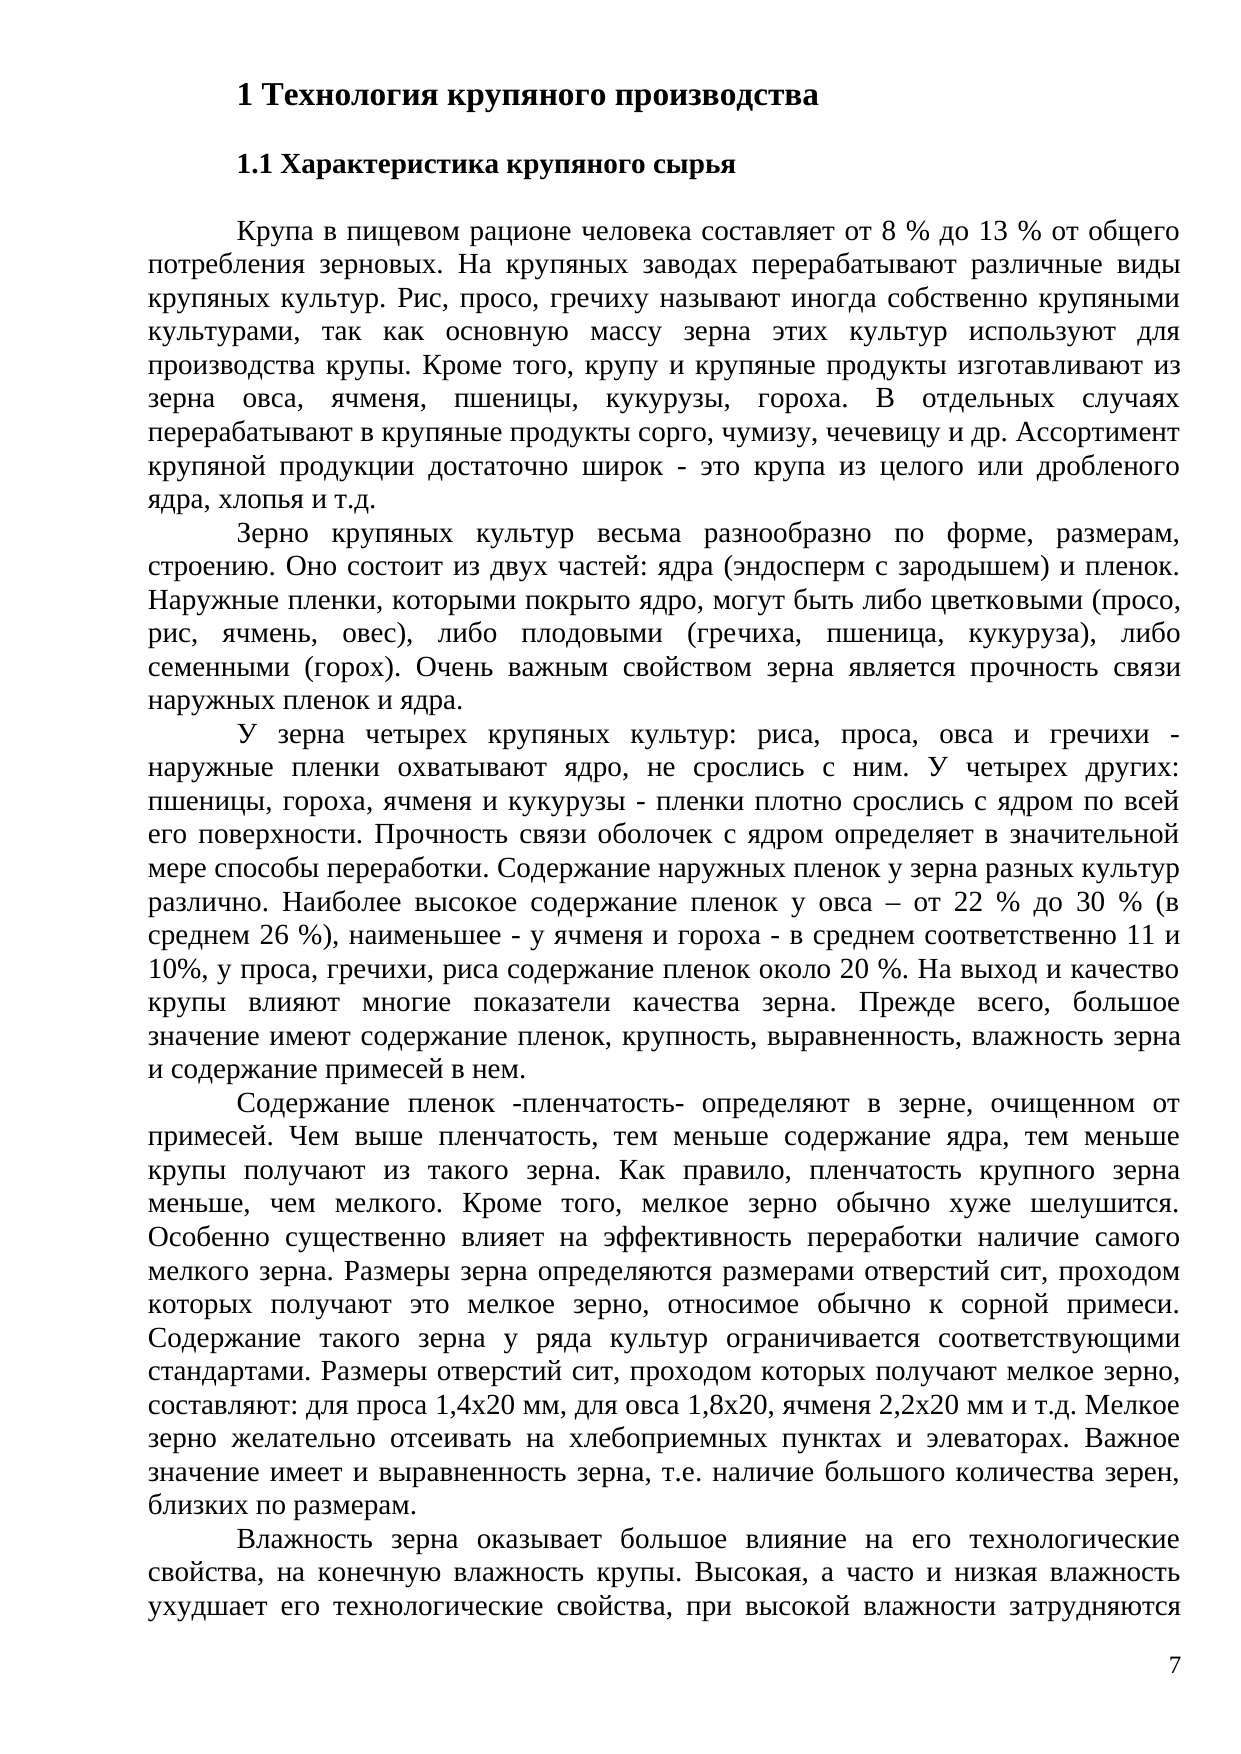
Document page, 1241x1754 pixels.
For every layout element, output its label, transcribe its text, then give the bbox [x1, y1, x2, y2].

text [148, 1521, 1181, 1622]
text 1 Технология крупяного производства [148, 74, 1181, 112]
text Крупа в пищевом рационе человека составляет от 8 % до 13 % от общего потребления зерновых. На крупяных заводах перерабатывают различные виды крупяных культур. Рис, просо, гречиху называют иногда собственно крупяными культурами, так как основную массу зерна этих культур используют для производства крупы. Кроме того, крупу и крупяные продукты изготавливают из зерна овса, ячменя, пшеницы, кукурузы, гороха. В отдельных случаях перерабатывают в крупяные продукты сорго, чумизу, чечевицу и др. Ассортимент крупяной продукции достаточно широк - это крупа из целого или дробленого ядра, хлопья и т.д. [148, 213, 1181, 515]
text У зерна четырех крупяных культур: риса, проса, овса и гречихи - наружные пленки охватывают ядро, не срослись с ним. У четырех других: пшеницы, гороха, ячменя и кукурузы - пленки плотно срослись с ядром по всей его поверхности. Прочность связи оболочек с ядром определяет в значительной мере способы переработки. Содержание наружных пленок у зерна разных культур различно. Наиболее высокое содержание пленок у овса – от 22 % до 30 % (в среднем 26 %), наименьшее - у ячменя и гороха - в среднем соответственно 11 и 10%, у проса, гречихи, риса содержание пленок около 20 %. На выход и качество крупы влияют многие показатели качества зерна. Прежде всего, большое значение имеют содержание пленок, крупность, выравненность, влажность зерна и содержание примесей в нем. [148, 716, 1181, 1085]
text 1.1 Характеристика крупяного сырья [148, 146, 1181, 179]
text Содержание пленок -пленчатость- определяют в зерне, очищенном от примесей. Чем выше пленчатость, тем меньше содержание ядра, тем меньше крупы получают из такого зерна. Как правило, пленчатость крупного зерна меньше, чем мелкого. Кроме того, мелкое зерно обычно хуже шелушится. Особенно существенно влияет на эффективность переработки наличие самого мелкого зерна. Размеры зерна определяются размерами отверстий сит, проходом которых получают это мелкое зерно, относимое обычно к сорной примеси. Содержание такого зерна у ряда культур ограничивается соответствующими стандартами. Размеры отверстий сит, проходом которых получают мелкое зерно, составляют: для проса 1,4х20 мм, для овса 1,8х20, ячменя 2,2х20 мм и т.д. Мелкое зерно желательно отсеивать на хлебоприемных пунктах и элеваторах. Важное значение имеет и выравненность зерна, т.е. наличие большого количества зерен, близких по размерам. [148, 1085, 1181, 1521]
text Зерно крупяных культур весьма разнообразно по форме, размерам, строению. Оно состоит из двух частей: ядра (эндосперм с зародышем) и пленок. Наружные пленки, которыми покрыто ядро, могут быть либо цветковыми (просо, рис, ячмень, овес), либо плодовыми (гречиха, пшеница, кукуруза), либо семенными (горох). Очень важным свойством зерна является прочность связи наружных пленок и ядра. [148, 515, 1181, 716]
